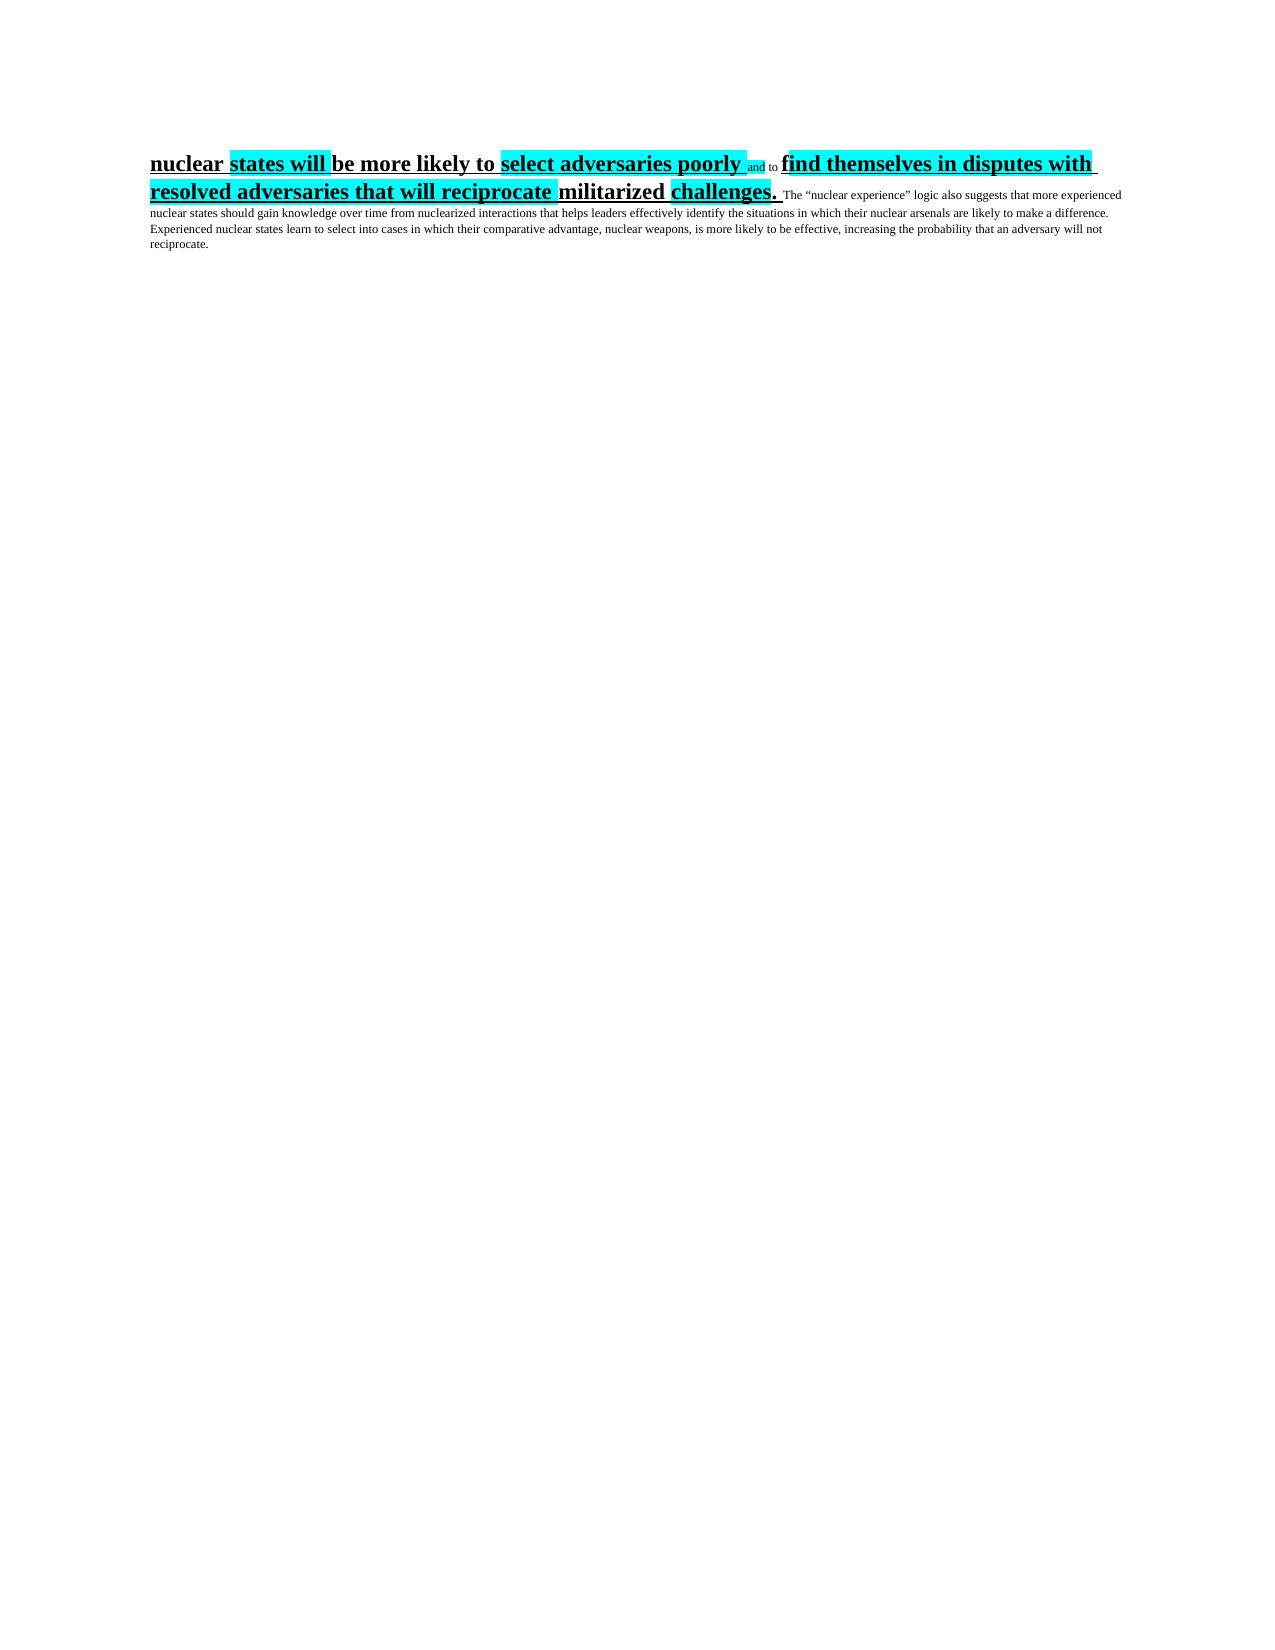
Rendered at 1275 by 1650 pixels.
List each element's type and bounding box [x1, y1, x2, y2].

text [150, 150, 1125, 251]
